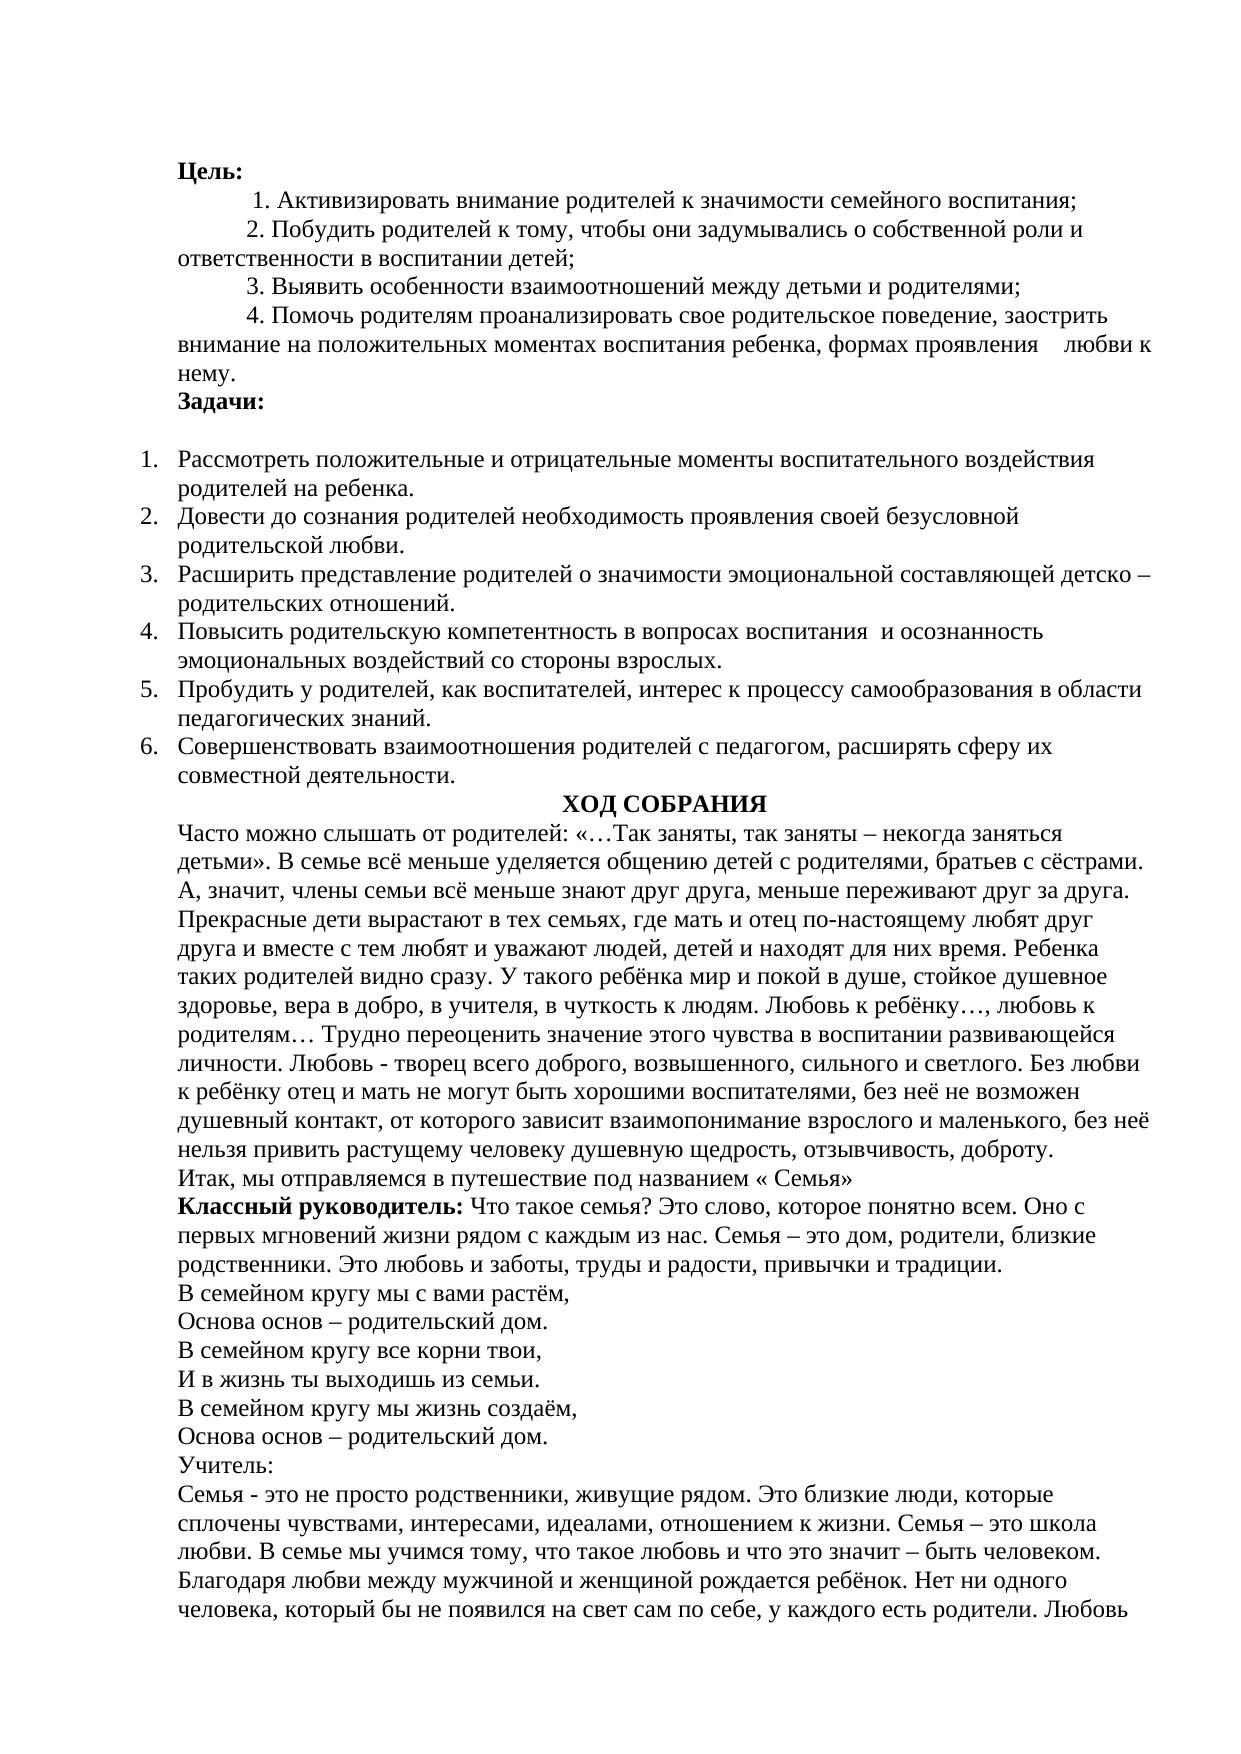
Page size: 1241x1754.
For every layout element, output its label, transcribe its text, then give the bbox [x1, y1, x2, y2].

list Довести до сознания родителей необходимость проявления своей безусловной родительской любви. [140, 501, 1152, 559]
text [177, 1479, 1152, 1623]
text 2. Побудить родителей к тому, чтобы они задумывались о собственной роли и ответственности в воспитании детей; [177, 214, 1152, 271]
text Цель: [177, 156, 1152, 185]
text Задачи: [177, 386, 1152, 415]
text 4. Помочь родителям проанализировать свое родительское поведение, заострить внимание на положительных моментах воспитания ребенка, формах проявления любви к нему. [177, 300, 1152, 386]
list Совершенствовать взаимоотношения родителей с педагогом, расширять сферу их совместной деятельности. [140, 731, 1152, 789]
text Итак, мы отправляемся в путешествие под названием « Семья» [177, 1163, 1152, 1191]
text 3. Выявить особенности взаимоотношений между детьми и родителями; [177, 271, 1152, 300]
list Повысить родительскую компетентность в вопросах воспитания и осознанность эмоциональных воздействий со стороны взрослых. [140, 616, 1152, 674]
list Рассмотреть положительные и отрицательные моменты воспитательного воздействия родителей на ребенка. [140, 444, 1152, 501]
text В семейном кругу мы с вами растём, Основа основ – родительский дом. В семейном кругу все корни твои, И в жизнь ты выходишь из семьи. В семейном кругу мы жизнь создаём, Основа основ – родительский дом. [177, 1278, 1152, 1450]
text Часто можно слышать от родителей: «…Так заняты, так заняты – некогда заняться детьми». В семье всё меньше уделяется общению детей с родителями, братьев с сёстрами. А, значит, члены семьи всё меньше знают друг друга, меньше переживают друг за друга. Прекрасные дети вырастают в тех семьях, где мать и отец по-настоящему любят друг друга и вместе с тем любят и уважают людей, детей и находят для них время. Ребенка таких родителей видно сразу. У такого ребёнка мир и покой в душе, стойкое душевное здоровье, вера в добро, в учителя, в чуткость к людям. Любовь к ребёнку…, любовь к родителям… Трудно переоценить значение этого чувства в воспитании развивающейся личности. Любовь - творец всего доброго, возвышенного, сильного и светлого. Без любви к ребёнку отец и мать не могут быть хорошими воспитателями, без неё не возможен душевный контакт, от которого зависит взаимопонимание взрослого и маленького, без неё нельзя привить растущему человеку душевную щедрость, отзывчивость, доброту. [177, 818, 1152, 1163]
list Пробудить у родителей, как воспитателей, интерес к процессу самообразования в области педагогических знаний. [140, 674, 1152, 731]
text ХОД СОБРАНИЯ [177, 789, 1152, 818]
text Учитель: [177, 1450, 1152, 1479]
text 1. Активизировать внимание родителей к значимости семейного воспитания; [177, 185, 1152, 214]
list Расширить представление родителей о значимости эмоциональной составляющей детско – родительских отношений. [140, 559, 1152, 616]
text Классный руководитель: Что такое семья? Это слово, которое понятно всем. Оно с первых мгновений жизни рядом с каждым из нас. Семья – это дом, родители, близкие родственники. Это любовь и заботы, труды и радости, привычки и традиции. [177, 1191, 1152, 1278]
